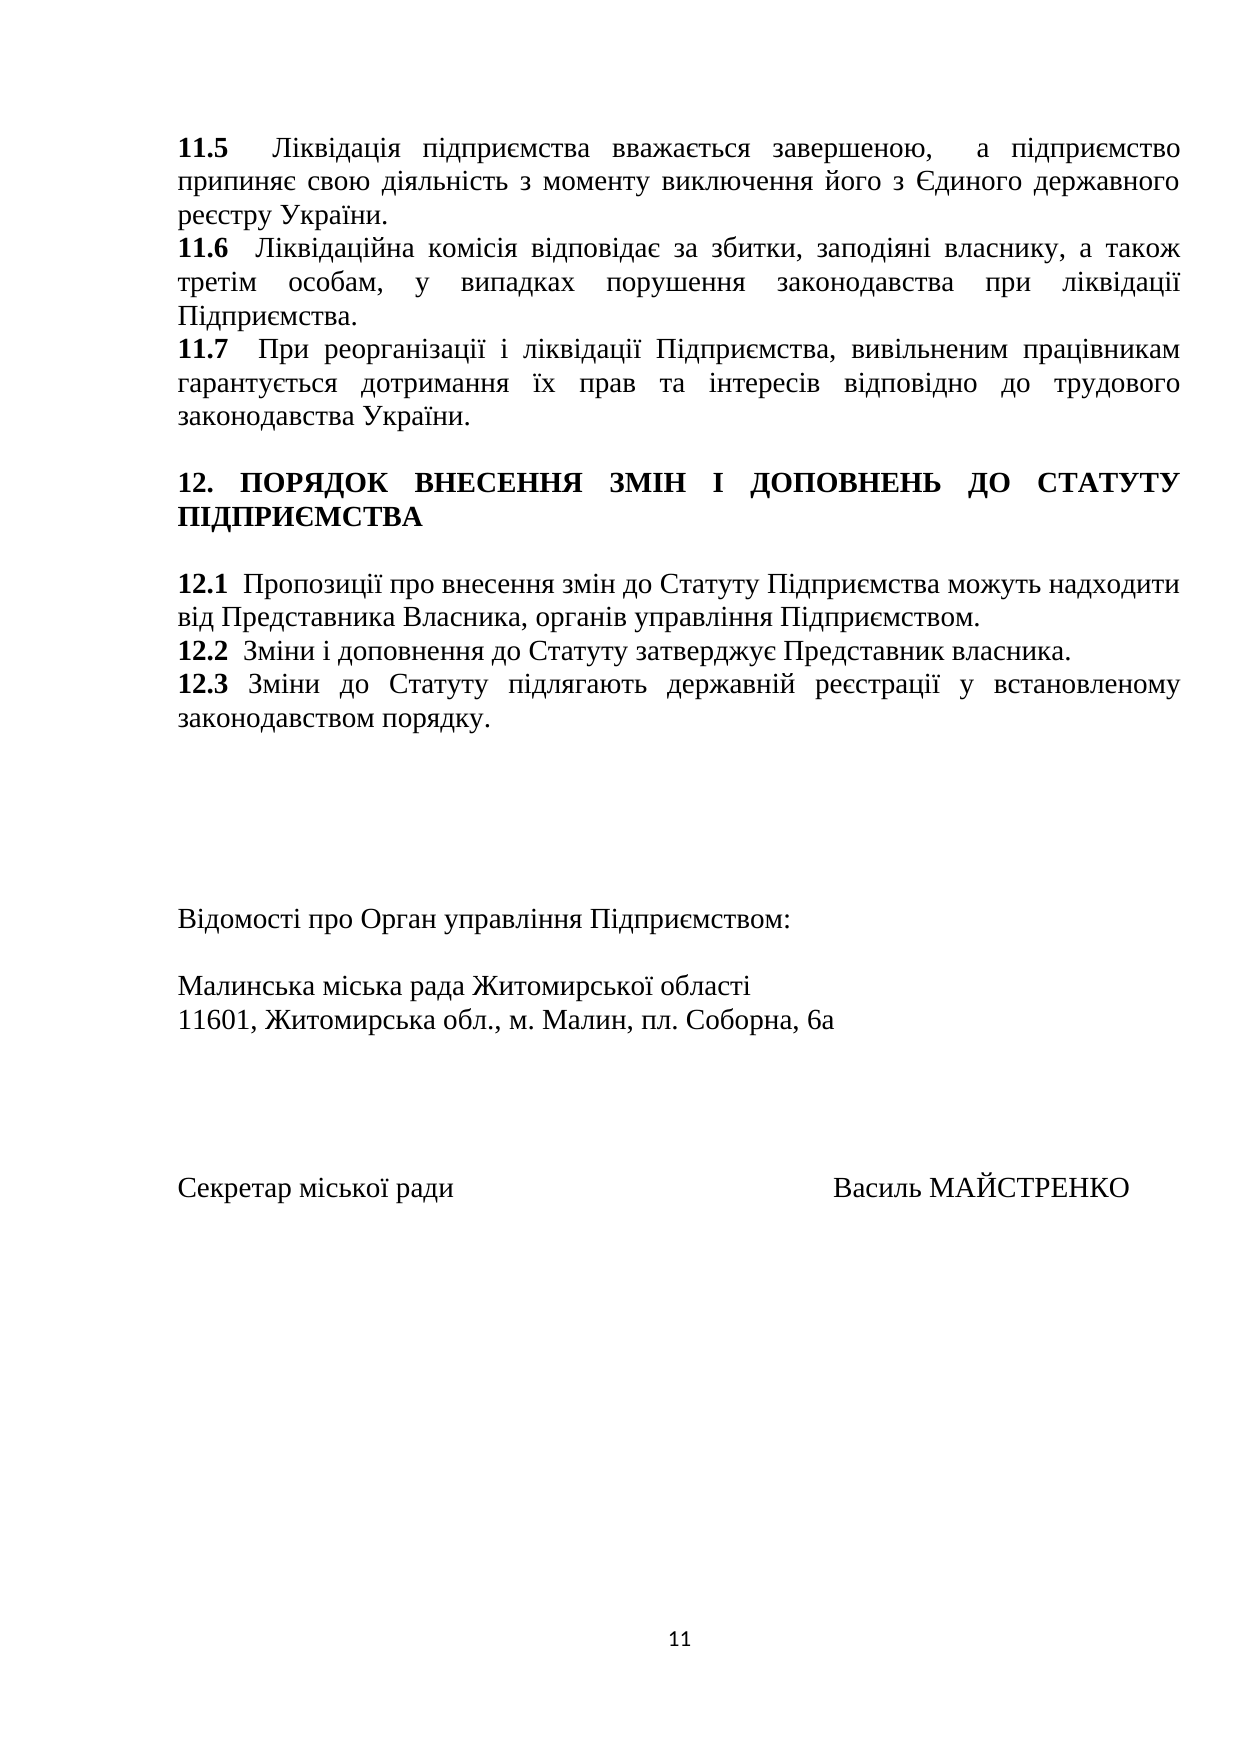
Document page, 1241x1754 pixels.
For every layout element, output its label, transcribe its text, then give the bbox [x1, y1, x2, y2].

text 11.7 При реорганізації і ліквідації Підприємства, вивільненим працівникам гарантується дотримання їх прав та інтересів відповідно до трудового законодавства України. [177, 331, 1181, 432]
text 12.1 Пропозиції про внесення змін до Статуту Підприємства можуть надходити від Представника Власника, органів управління Підприємством. [177, 566, 1181, 633]
text Відомості про Орган управління Підприємством: [177, 901, 1181, 935]
text Секретар міської ради Василь МАЙСТРЕНКО [177, 1170, 1181, 1203]
text Малинська міська рада Житомирської області [177, 968, 1181, 1002]
text 12.2 Зміни і доповнення до Статуту затверджує Представник власника. [177, 633, 1181, 667]
text 12.3 Зміни до Cтатуту підлягають державній реєстрації у встановленому законодавством порядку. [177, 667, 1181, 734]
text 11.6 Ліквідаційна комісія відповідає за збитки, заподіяні власнику, а також третім особам, у випадках порушення законодавства при ліквідації Підприємства. [177, 231, 1181, 331]
text 11601, Житомирська обл., м. Малин, пл. Соборна, 6а [177, 1002, 1181, 1036]
text 11.5 Ліквідація підприємства вважається завершеною, а підприємство припиняє свою діяльність з моменту виключення його з Єдиного державного реєстру України. [177, 130, 1181, 231]
text 12. ПОРЯДОК ВНЕСЕННЯ ЗМІН І ДОПОВНЕНЬ ДО СТАТУТУ ПІДПРИЄМСТВА [177, 465, 1181, 532]
